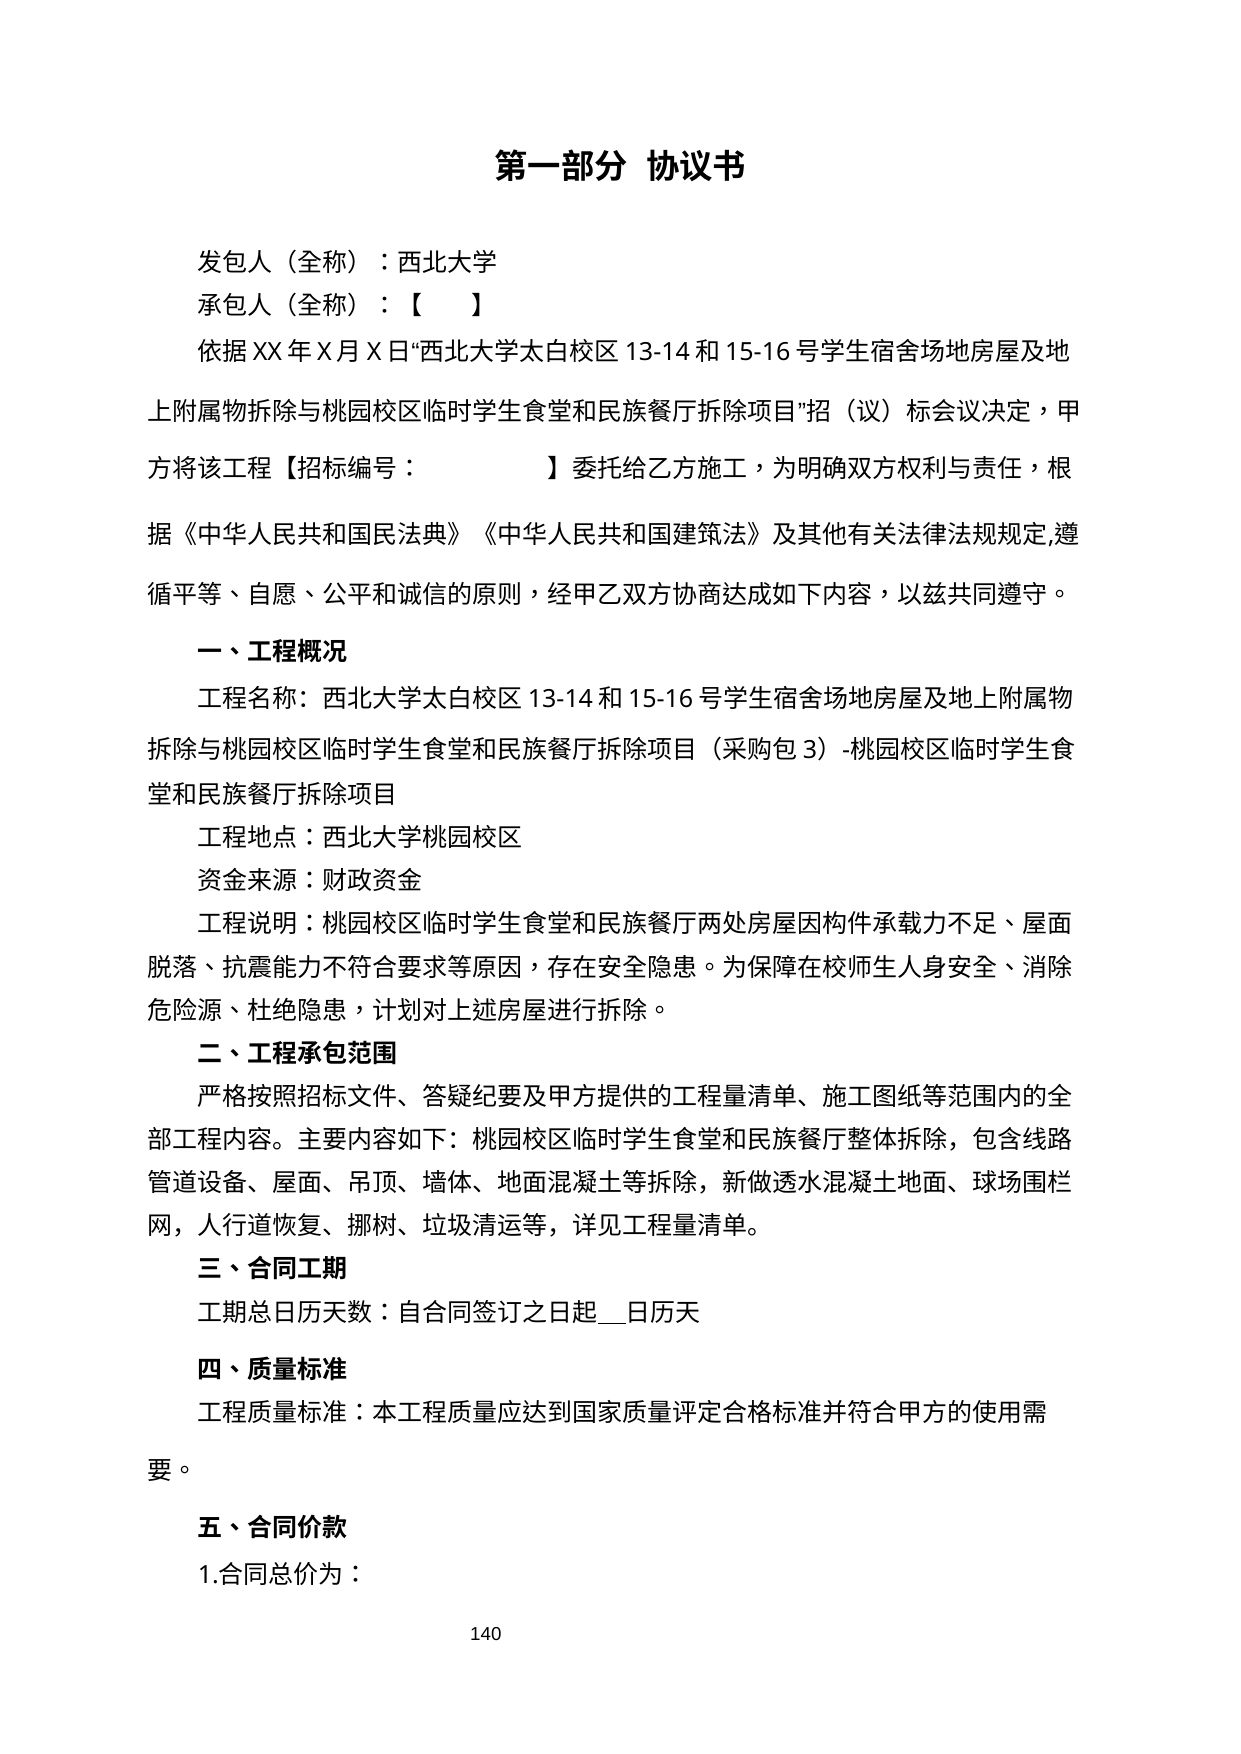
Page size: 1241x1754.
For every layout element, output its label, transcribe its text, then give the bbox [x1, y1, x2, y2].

text 依据XX年X月X日“西北大学太白校区13-14和15-16号学生宿舍场地房屋及地上附属物拆除与桃园校区临时学生食堂和民族餐厅拆除项目”招（议）标会议决定，甲方将该工程【招标编号： 】委托给乙方施工，为明确双方权利与责任，根据《中华人民共和国民法典》《中华人民共和国建筑法》及其他有关法律法规规定,遵循平等、自愿、公平和诚信的原则，经甲乙双方协商达成如下内容，以兹共同遵守。 [148, 334, 1093, 609]
subtitle 第一部分 协议书 [148, 148, 1093, 186]
text 一、工程概况 [148, 637, 1093, 666]
text 二、工程承包范围 [148, 1039, 1093, 1067]
text 工程名称：西北大学太白校区13-14和15-16号学生宿舍场地房屋及地上附属物拆除与桃园校区临时学生食堂和民族餐厅拆除项目（采购包3）-桃园校区临时学生食堂和民族餐厅拆除项目 [148, 681, 1093, 809]
text 三、合同工期 [148, 1254, 1093, 1283]
text 五、合同价款 [148, 1513, 1093, 1542]
text 严格按照招标文件、答疑纪要及甲方提供的工程量清单、施工图纸等范围内的全部工程内容。主要内容如下：桃园校区临时学生食堂和民族餐厅整体拆除，包含线路管道设备、屋面、吊顶、墙体、地面混凝土等拆除，新做透水混凝土地面、球场围栏网，人行道恢复、挪树、垃圾清运等，详见工程量清单。 [148, 1082, 1093, 1240]
text 发包人（全称）：西北大学 [148, 248, 1093, 276]
text 承包人（全称）：【 】 [148, 291, 1093, 319]
text 工程质量标准：本工程质量应达到国家质量评定合格标准并符合甲方的使用需要。 [148, 1398, 1093, 1484]
text 1.合同总价为： [148, 1556, 1093, 1590]
text 四、质量标准 [148, 1355, 1093, 1384]
text 工程说明：桃园校区临时学生食堂和民族餐厅两处房屋因构件承载力不足、屋面脱落、抗震能力不符合要求等原因，存在安全隐患。为保障在校师生人身安全、消除危险源、杜绝隐患，计划对上述房屋进行拆除。 [148, 909, 1093, 1024]
text 工期总日历天数：自合同签订之日起 日历天 [148, 1297, 1093, 1326]
text 工程地点：西北大学桃园校区 [148, 823, 1093, 852]
text 资金来源：财政资金 [148, 866, 1093, 895]
